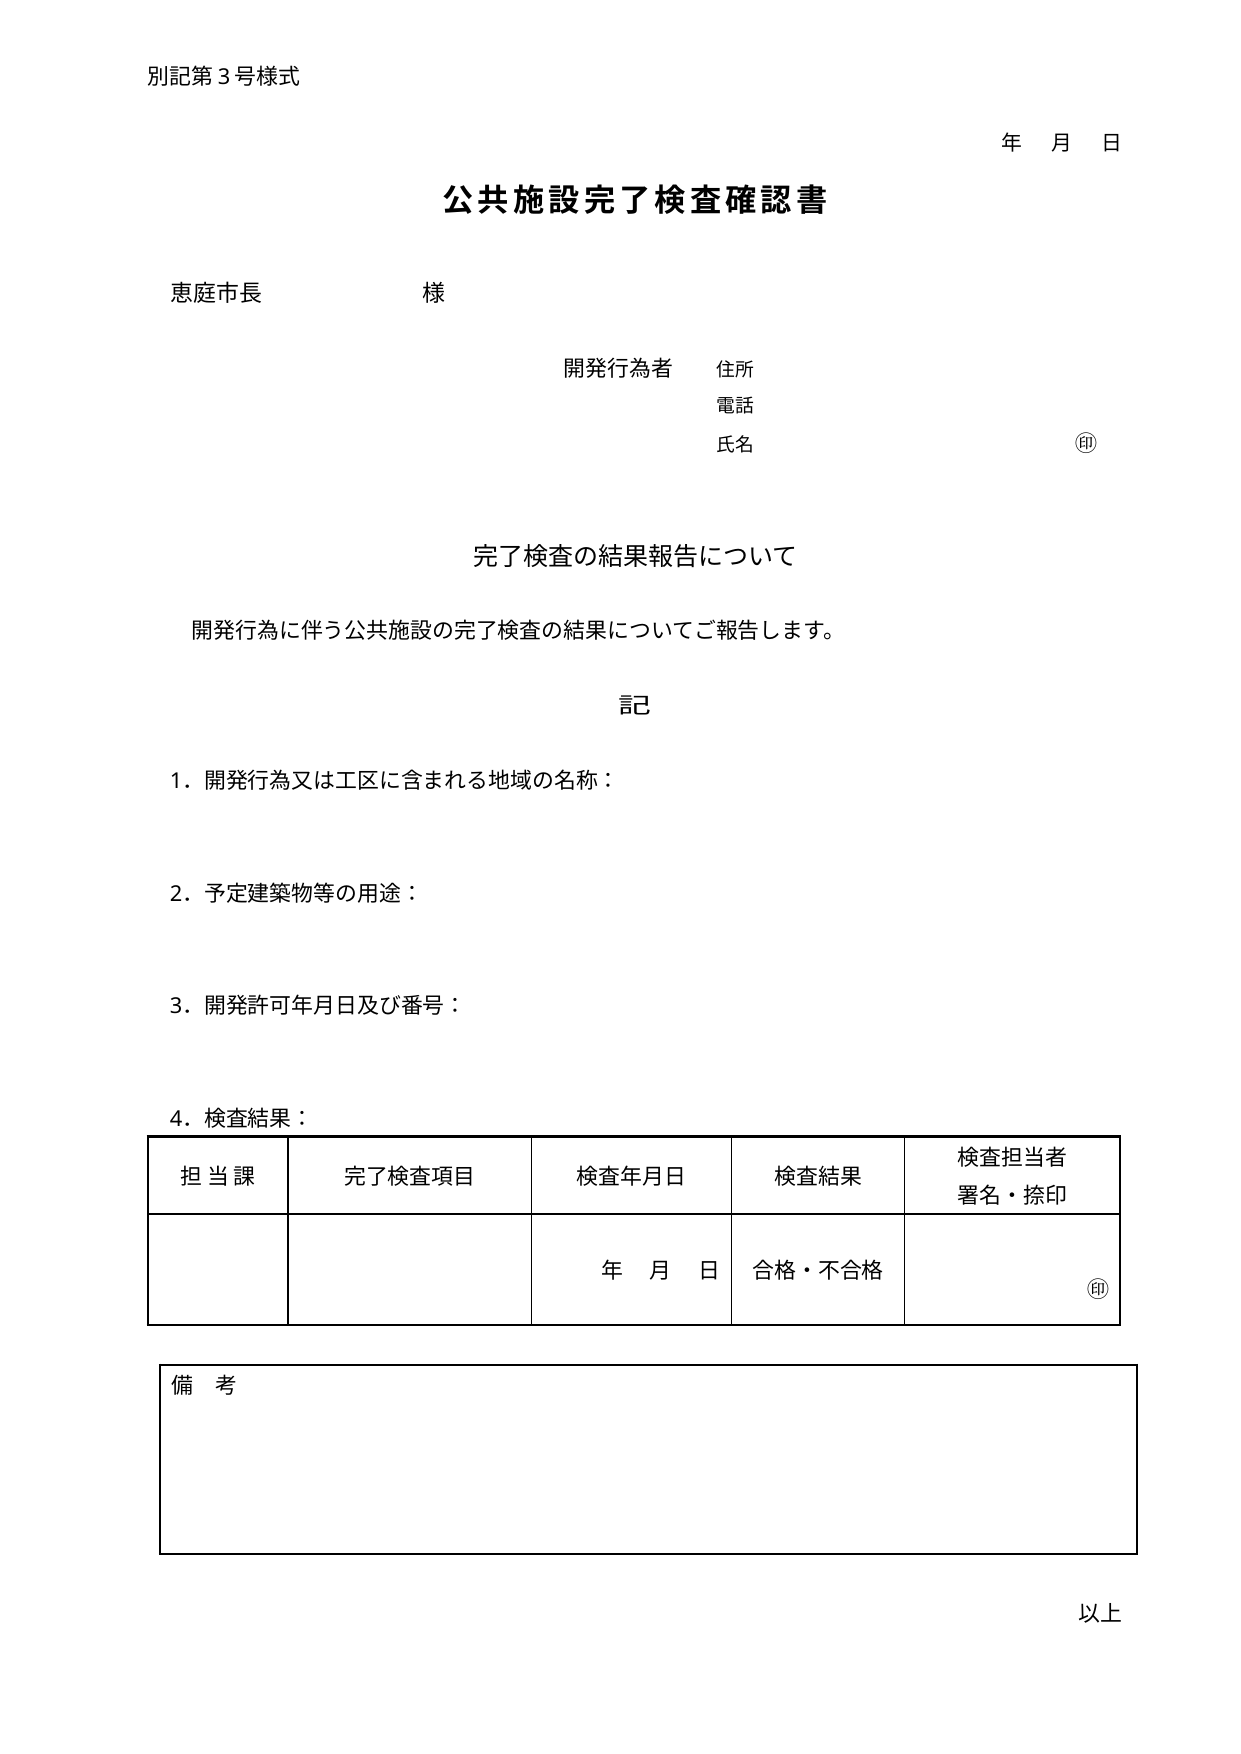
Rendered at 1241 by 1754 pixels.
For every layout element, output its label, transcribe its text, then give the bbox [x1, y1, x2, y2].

table_header 完了検査項目 [289, 1138, 531, 1212]
text 氏名 ㊞ [148, 423, 1122, 460]
table_header 検査年月日 [532, 1138, 731, 1212]
text 1．開発行為又は工区に含まれる地域の名称： [148, 760, 1122, 798]
table_header 備 考 [161, 1366, 1136, 1553]
text 4．検査結果： [148, 1098, 1122, 1135]
text 記 [148, 685, 1122, 723]
text 電話 [148, 385, 1122, 423]
text 開発行為に伴う公共施設の完了検査の結果についてご報告します。 [148, 610, 1122, 648]
table_header 検査結果 [732, 1138, 904, 1212]
table_cell 年 月 日 [532, 1215, 731, 1324]
table_cell ㊞ [905, 1215, 1119, 1324]
text 年 月 日 [148, 123, 1122, 160]
table_header 検査担当者 署名・捺印 [905, 1138, 1119, 1212]
text 完了検査の結果報告について [148, 535, 1122, 573]
text 以上 [148, 1593, 1122, 1630]
table_cell 合格・不合格 [732, 1215, 904, 1324]
table_header 担 当 課 [149, 1138, 287, 1212]
text 2．予定建築物等の用途： [148, 873, 1122, 910]
text 開発行為者 住所 [148, 348, 1122, 385]
table_cell [149, 1215, 287, 1324]
text 公共施設完了検査確認書 [148, 160, 1122, 235]
table_cell [289, 1215, 531, 1324]
text 恵庭市長 様 [148, 273, 1122, 310]
text 3．開発許可年月日及び番号： [148, 985, 1122, 1023]
